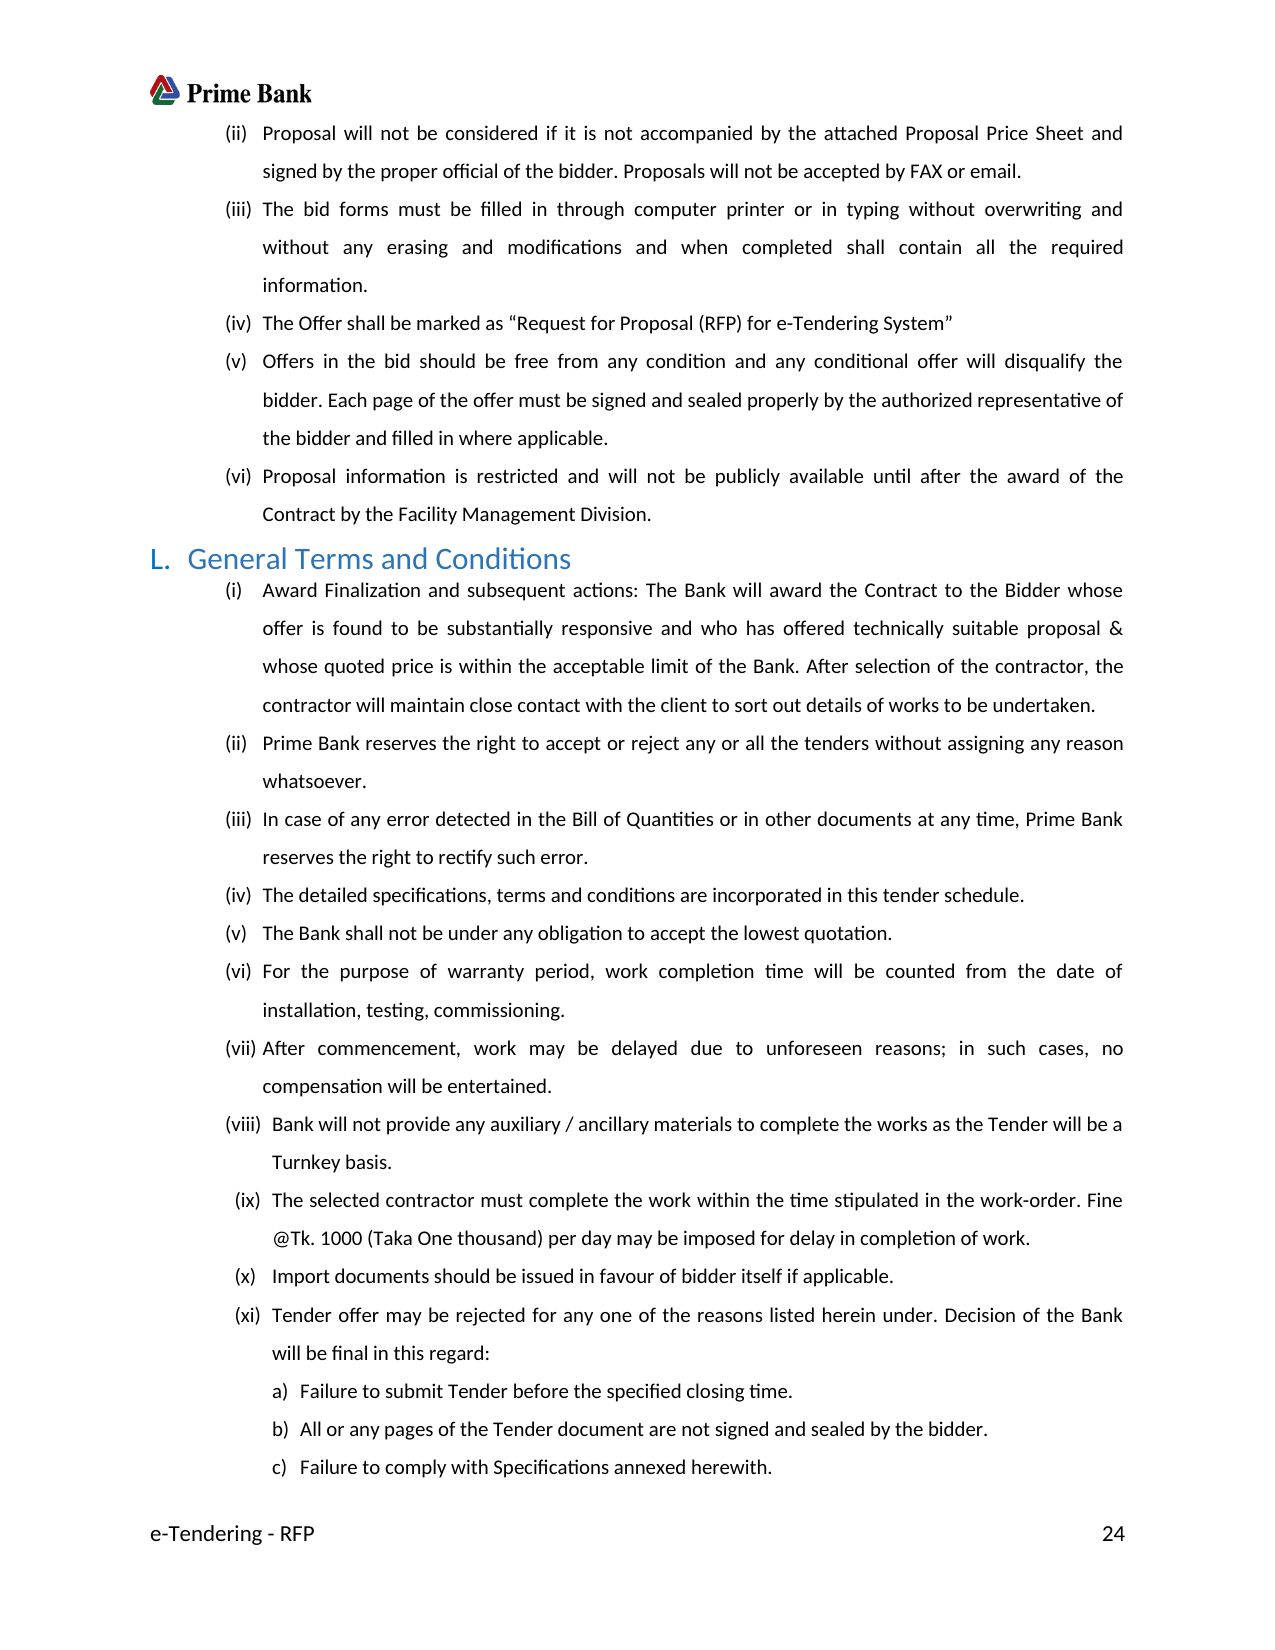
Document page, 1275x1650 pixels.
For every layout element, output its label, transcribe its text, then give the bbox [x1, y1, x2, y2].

list For the purpose of warranty period, work completion time will be counted from the date of installation, testing, commissioning. [225, 959, 1125, 1022]
list Import documents should be issued in favour of bidder itself if applicable. [234, 1264, 1125, 1289]
text a) Failure to submit Tender before the specified closing time. [272, 1378, 1125, 1403]
list The Offer shall be marked as “Request for Proposal (RFP) for e-Tendering System” [225, 311, 1125, 336]
list In case of any error detected in the Bill of Quantities or in other documents at any time, Prime Bank reserves the right to rectify such error. [225, 806, 1125, 870]
list Bank will not provide any auxiliary / ancillary materials to complete the works as the Tender will be a Turnkey basis. [225, 1111, 1125, 1175]
list The selected contractor must complete the work within the time stipulated in the work-order. Fine @Tk. 1000 (Taka One thousand) per day may be imposed for delay in completion of work. [234, 1187, 1125, 1251]
list Tender offer may be rejected for any one of the reasons listed herein under. Decision of the Bank will be final in this regard: [234, 1302, 1125, 1365]
picture [150, 75, 312, 105]
list Prime Bank reserves the right to accept or reject any or all the tenders without assigning any reason whatsoever. [225, 730, 1125, 793]
list Proposal information is restricted and will not be publicly available until after the award of the Contract by the Facility Management Division. [225, 463, 1125, 527]
list The detailed specifications, terms and conditions are incorporated in this tender schedule. [225, 882, 1125, 908]
list The Bank shall not be under any obligation to accept the lowest quotation. [225, 921, 1125, 946]
list After commencement, work may be delayed due to unforeseen reasons; in such cases, no compensation will be entertained. [225, 1035, 1125, 1098]
list Offers in the bid should be free from any condition and any conditional offer will disqualify the bidder. Each page of the offer must be signed and sealed properly by the authorized representative of the bidder and filled in where applicable. [225, 349, 1125, 450]
list Award Finalization and subsequent actions: The Bank will award the Contract to the Bidder whose offer is found to be substantially responsive and who has offered technically suitable proposal & whose quoted price is within the acceptable limit of the Bank. After selection of the contractor, the contractor will maintain close contact with the client to sort out details of works to be undertaken. [225, 577, 1125, 717]
text b) All or any pages of the Tender document are not signed and sealed by the bidder. [234, 1416, 1125, 1442]
list Proposal will not be considered if it is not accompanied by the attached Proposal Price Sheet and signed by the proper official of the bidder. Proposals will not be accepted by FAX or email. [225, 120, 1125, 183]
text c) Failure to comply with Specifications annexed herewith. [272, 1454, 1125, 1480]
list The bid forms must be filled in through computer printer or in typing without overwriting and without any erasing and modifications and when completed shall contain all the required information. [225, 196, 1125, 298]
list General Terms and Conditions [150, 539, 1125, 577]
